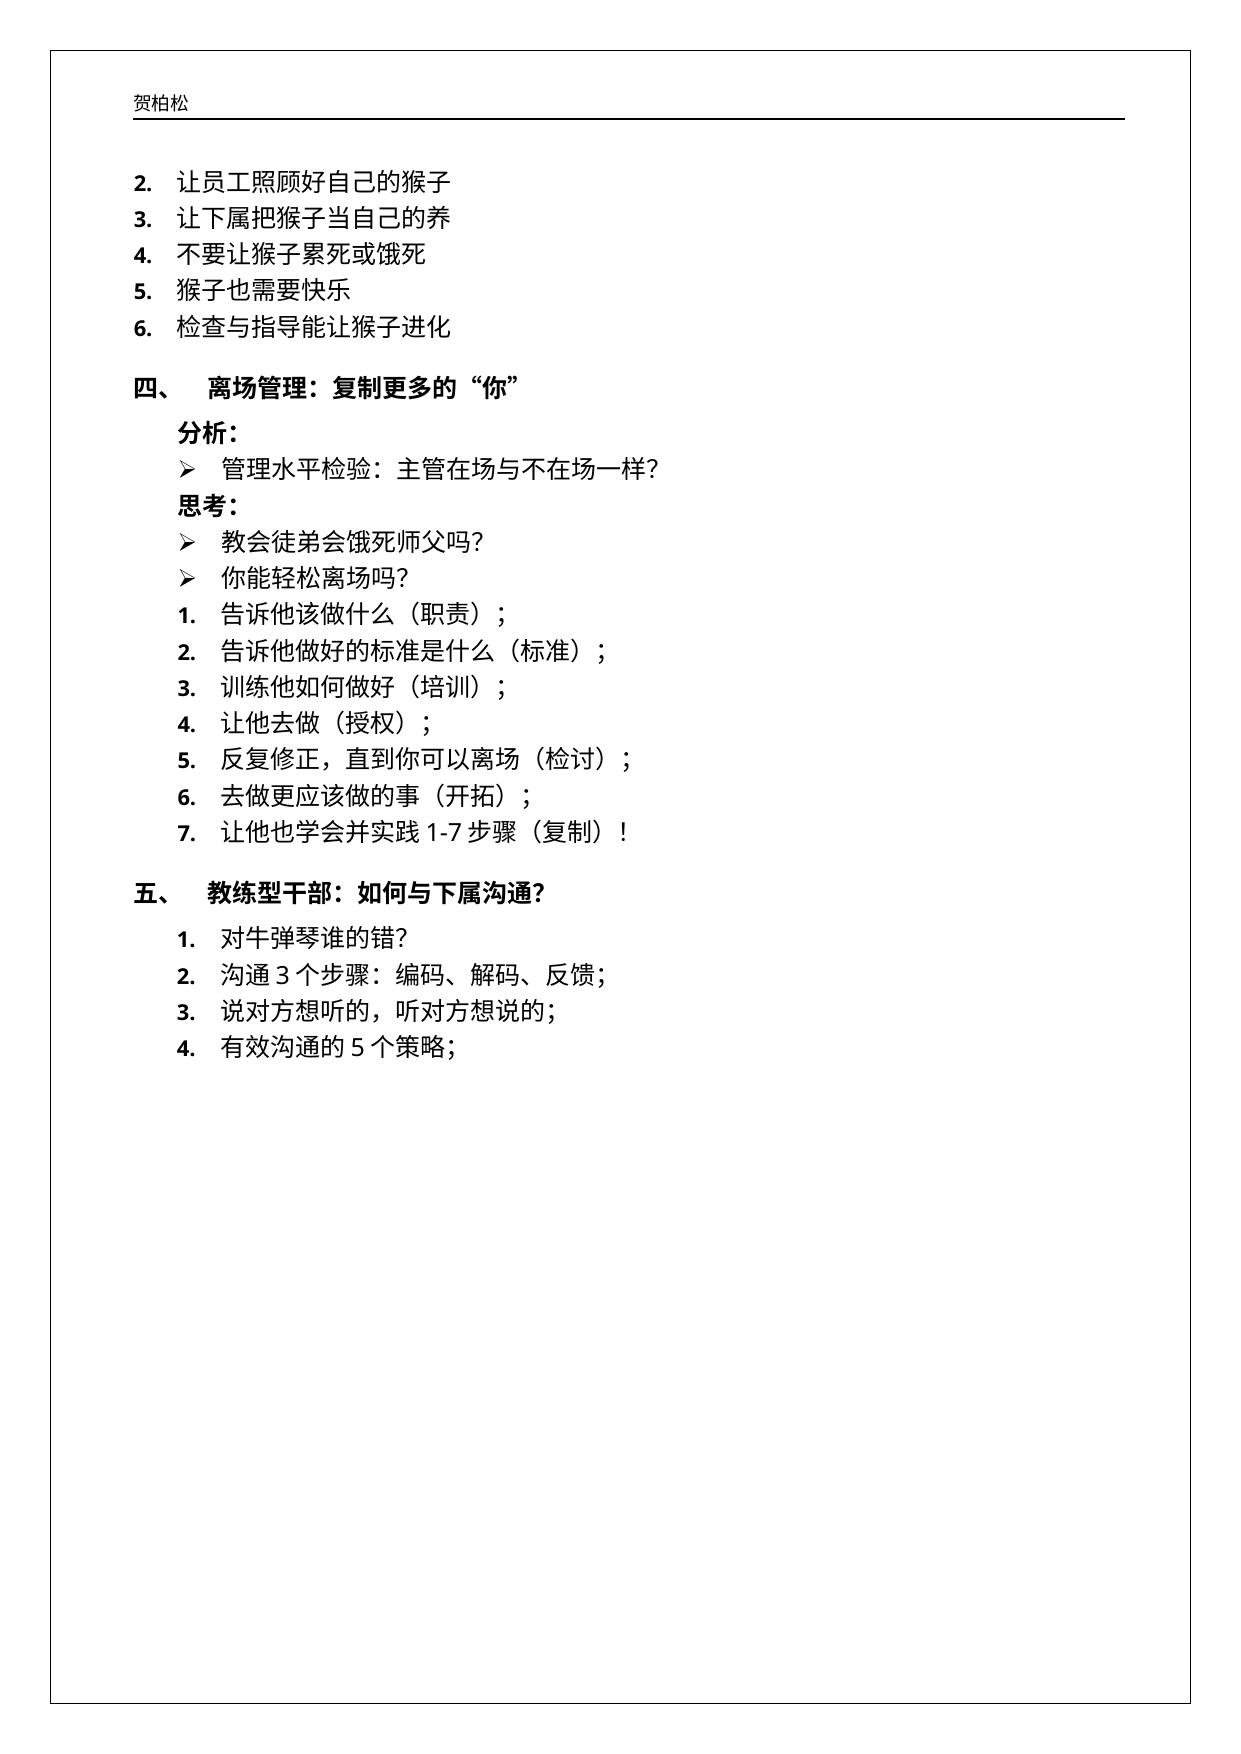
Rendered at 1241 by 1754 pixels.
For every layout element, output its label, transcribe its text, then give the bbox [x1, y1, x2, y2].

title 教练型干部：如何与下属沟通？ [133, 873, 1125, 910]
list 去做更应该做的事（开拓）； [177, 776, 1125, 812]
list 猴子也需要快乐 [133, 271, 1125, 307]
list 训练他如何做好（培训）； [177, 667, 1125, 703]
list 对牛弹琴谁的错？ [177, 919, 1125, 955]
list 说对方想听的，听对方想说的； [177, 991, 1125, 1028]
list 思考： [177, 486, 1125, 522]
list 让员工照顾好自己的猴子 [133, 162, 1125, 198]
title 离场管理：复制更多的“你” [133, 368, 1125, 404]
list 让他也学会并实践1-7步骤（复制）！ [177, 812, 1125, 848]
list 反复修正，直到你可以离场（检讨）； [177, 740, 1125, 776]
list 沟通3个步骤：编码、解码、反馈； [177, 955, 1125, 991]
list 不要让猴子累死或饿死 [133, 234, 1125, 271]
list 告诉他做好的标准是什么（标准）； [177, 631, 1125, 667]
list 让他去做（授权）； [177, 703, 1125, 740]
list 让下属把猴子当自己的养 [133, 198, 1125, 234]
list 告诉他该做什么（职责）； [177, 595, 1125, 631]
list 管理水平检验：主管在场与不在场一样？ [177, 450, 1125, 486]
list 检查与指导能让猴子进化 [133, 307, 1125, 343]
list 教会徒弟会饿死师父吗？ [177, 522, 1125, 558]
list 你能轻松离场吗？ [177, 558, 1125, 595]
list 有效沟通的5个策略； [177, 1028, 1125, 1064]
list 分析： [177, 413, 1125, 450]
